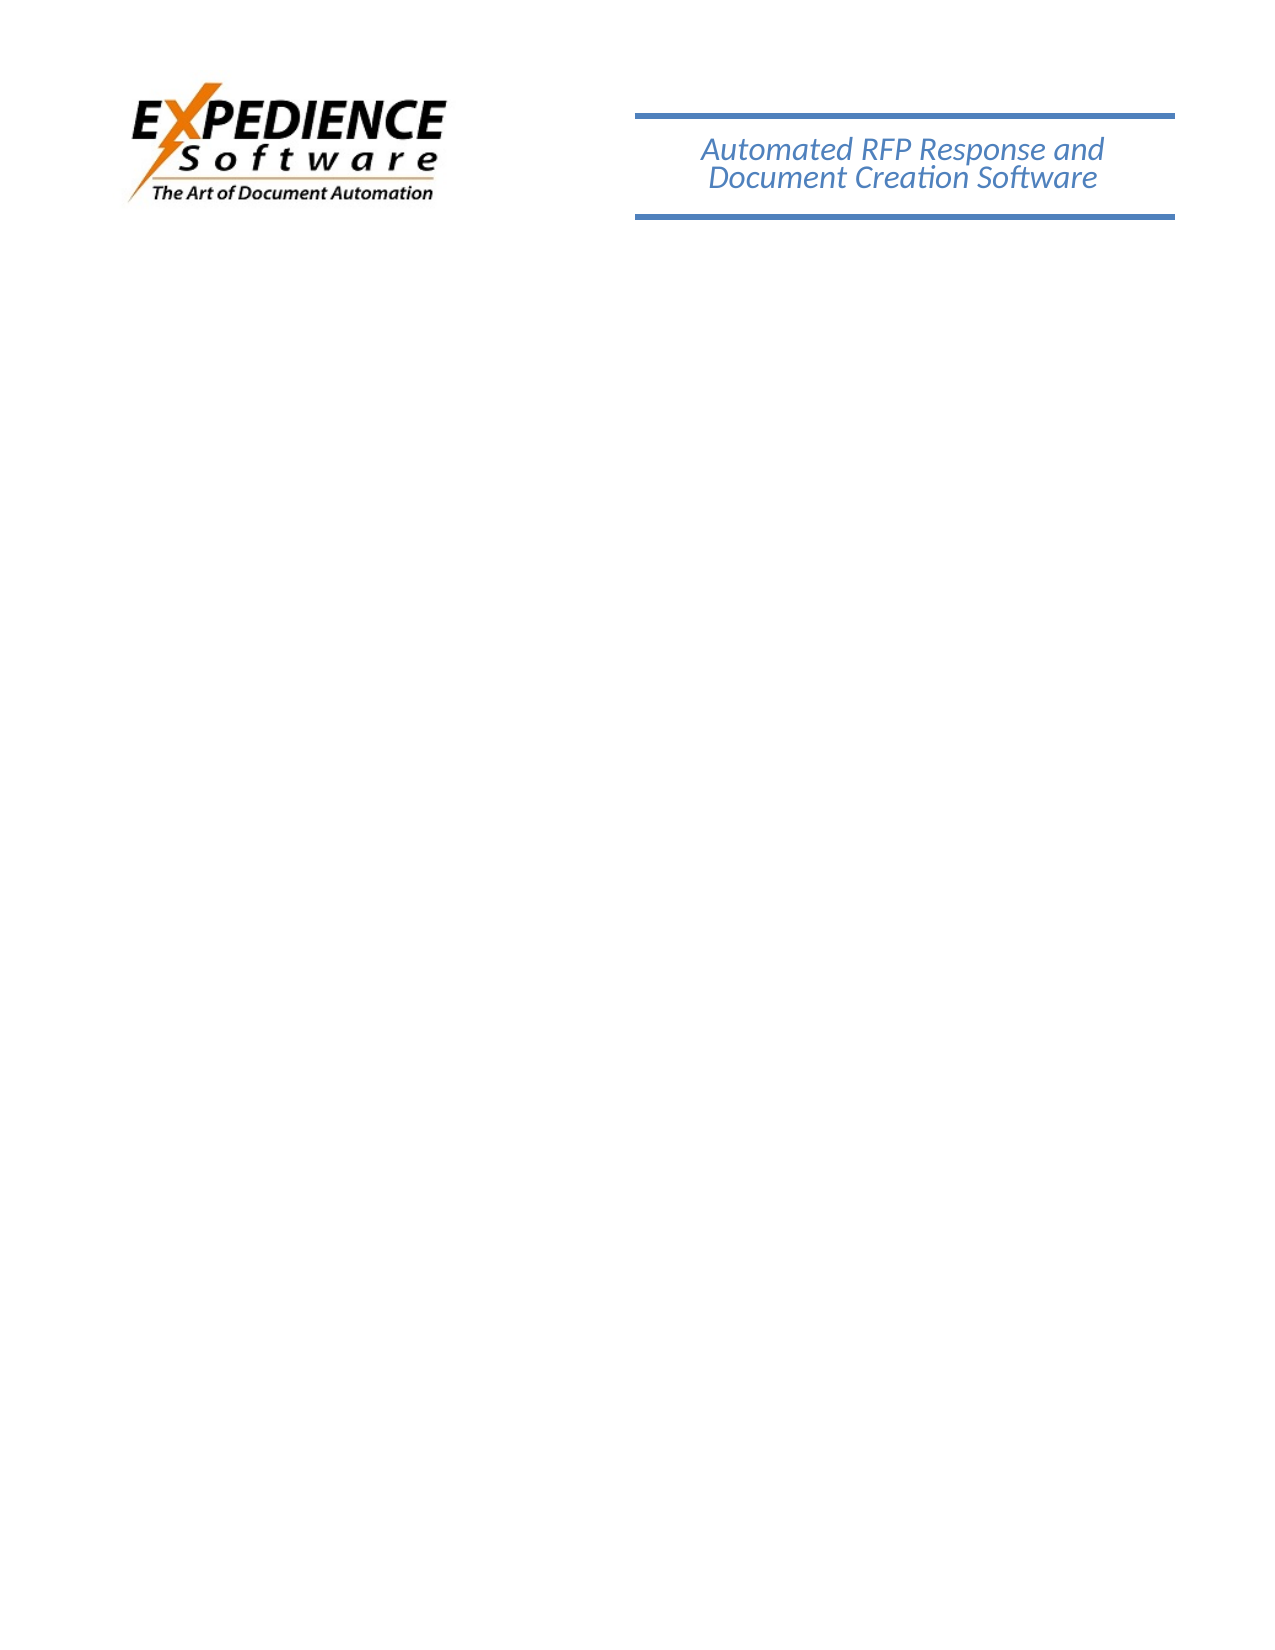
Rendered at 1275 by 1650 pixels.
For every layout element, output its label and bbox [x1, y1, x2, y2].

picture [112, 70, 462, 218]
